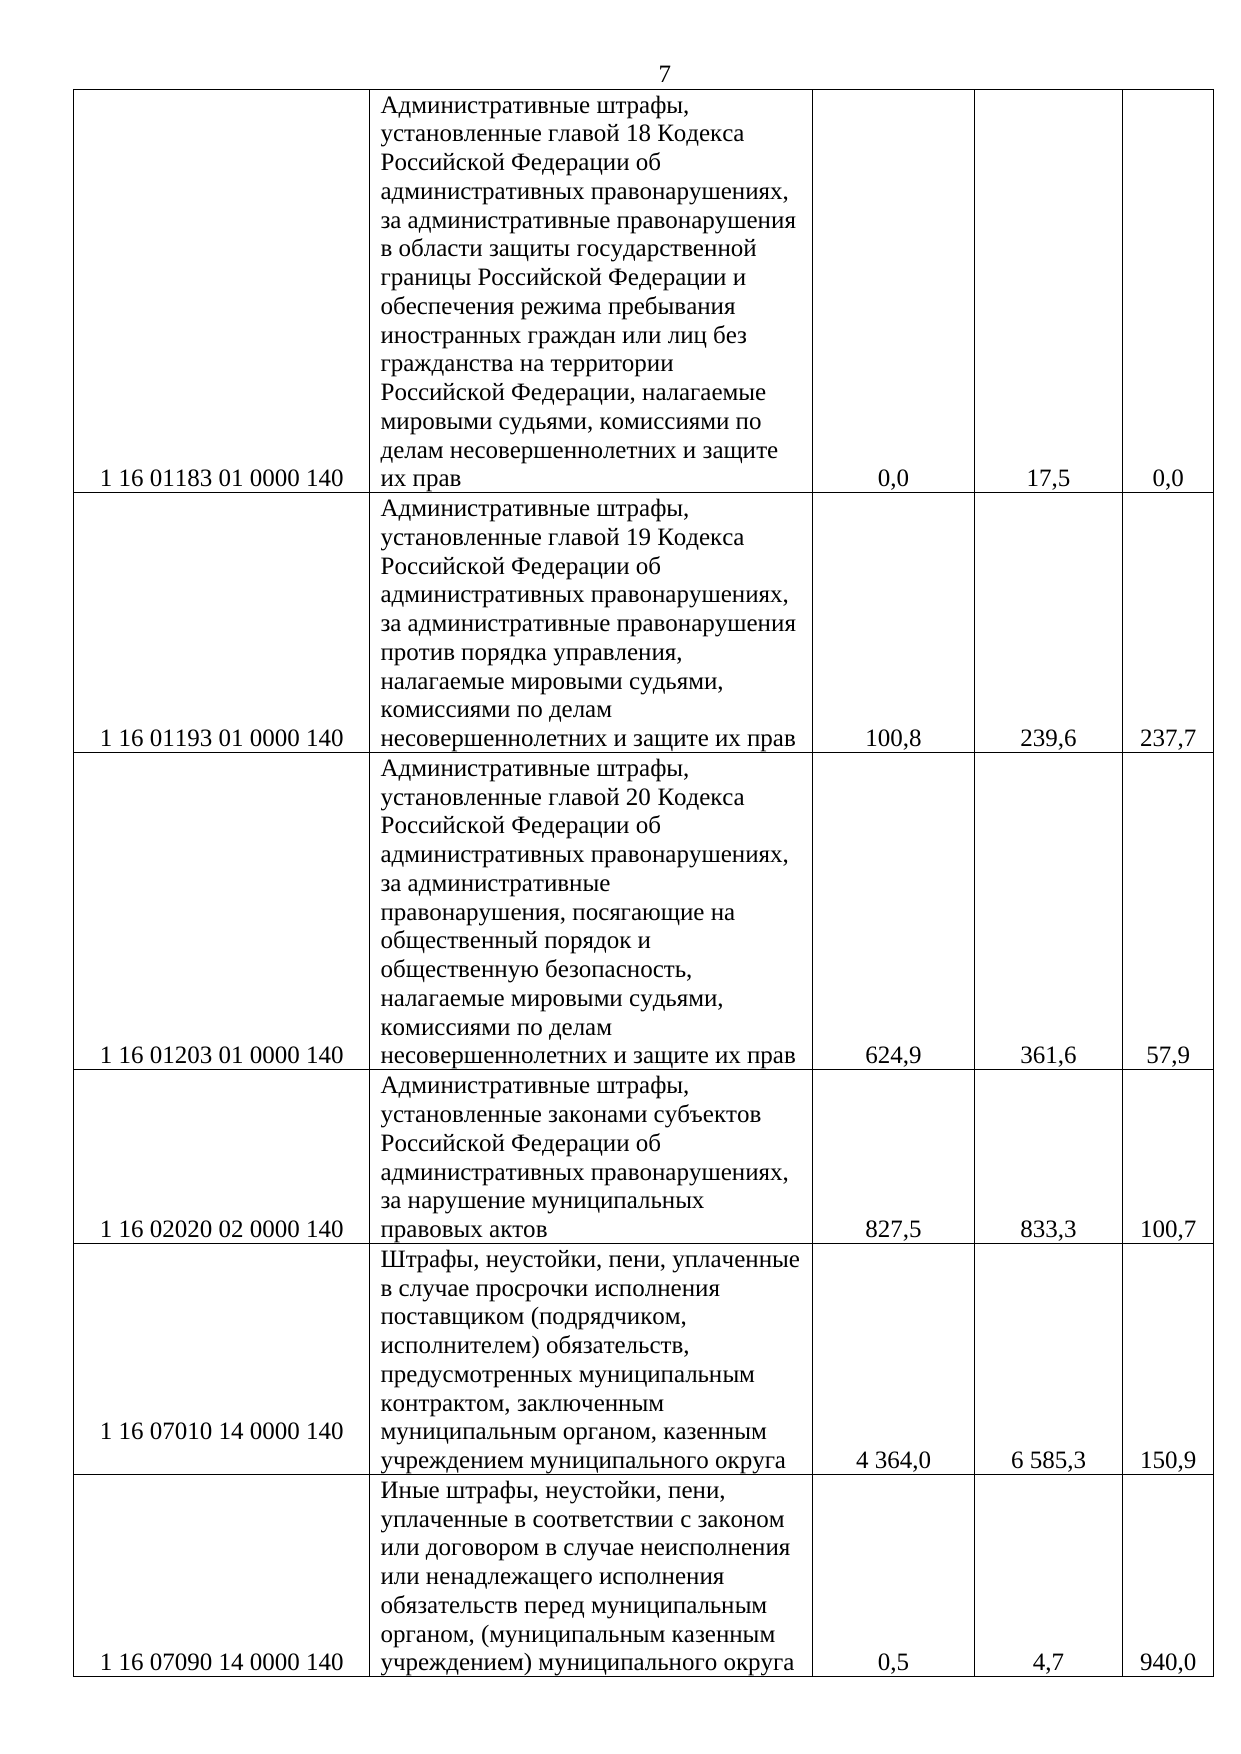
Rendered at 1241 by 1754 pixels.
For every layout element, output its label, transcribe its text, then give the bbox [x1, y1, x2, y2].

table_cell Административные штрафы, установленные главой 19 Кодекса Российской Федерации об административных правонарушениях, за административные правонарушения против порядка управления, налагаемые мировыми судьями, комиссиями по делам несовершеннолетних и защите их прав [370, 493, 812, 752]
table_cell 624,9 [813, 753, 974, 1069]
table_cell 1 16 02020 02 0000 140 [74, 1070, 369, 1243]
table_cell 1 16 01193 01 0000 140 [74, 493, 369, 752]
table_cell 17,5 [975, 90, 1122, 492]
table_cell 361,6 [975, 753, 1122, 1069]
table_cell Штрафы, неустойки, пени, уплаченные в случае просрочки исполнения поставщиком (подрядчиком, исполнителем) обязательств, предусмотренных муниципальным контрактом, заключенным муниципальным органом, казенным учреждением муниципального округа [370, 1244, 812, 1474]
table_cell 1 16 01203 01 0000 140 [74, 753, 369, 1069]
table_cell 237,7 [1123, 493, 1213, 752]
table_cell 0,0 [1123, 90, 1213, 492]
table_cell 100,8 [813, 493, 974, 752]
table_cell 6 585,3 [975, 1244, 1122, 1474]
table_cell Административные штрафы, установленные законами субъектов Российской Федерации об административных правонарушениях, за нарушение муниципальных правовых актов [370, 1070, 812, 1243]
table_cell 833,3 [975, 1070, 1122, 1243]
table_cell 940,0 [1123, 1475, 1213, 1676]
table_cell 1 16 07010 14 0000 140 [74, 1244, 369, 1474]
table_cell 150,9 [1123, 1244, 1213, 1474]
table_cell 0,0 [813, 90, 974, 492]
table_cell 0,5 [813, 1475, 974, 1676]
table_cell 4,7 [975, 1475, 1122, 1676]
table_cell 827,5 [813, 1070, 974, 1243]
table_cell Административные штрафы, установленные главой 18 Кодекса Российской Федерации об административных правонарушениях, за административные правонарушения в области защиты государственной границы Российской Федерации и обеспечения режима пребывания иностранных граждан или лиц без гражданства на территории Российской Федерации, налагаемые мировыми судьями, комиссиями по делам несовершеннолетних и защите их прав [370, 90, 812, 492]
table_cell Административные штрафы, установленные главой 20 Кодекса Российской Федерации об административных правонарушениях, за административные правонарушения, посягающие на общественный порядок и общественную безопасность, налагаемые мировыми судьями, комиссиями по делам несовершеннолетних и защите их прав [370, 753, 812, 1069]
table_cell Иные штрафы, неустойки, пени, уплаченные в соответствии с законом или договором в случае неисполнения или ненадлежащего исполнения обязательств перед муниципальным органом, (муниципальным казенным учреждением) муниципального округа [370, 1475, 812, 1676]
table_cell 4 364,0 [813, 1244, 974, 1474]
table_cell 57,9 [1123, 753, 1213, 1069]
table_cell 1 16 07090 14 0000 140 [74, 1475, 369, 1676]
table_cell 1 16 01183 01 0000 140 [74, 90, 369, 492]
table_cell 239,6 [975, 493, 1122, 752]
table_cell 100,7 [1123, 1070, 1213, 1243]
